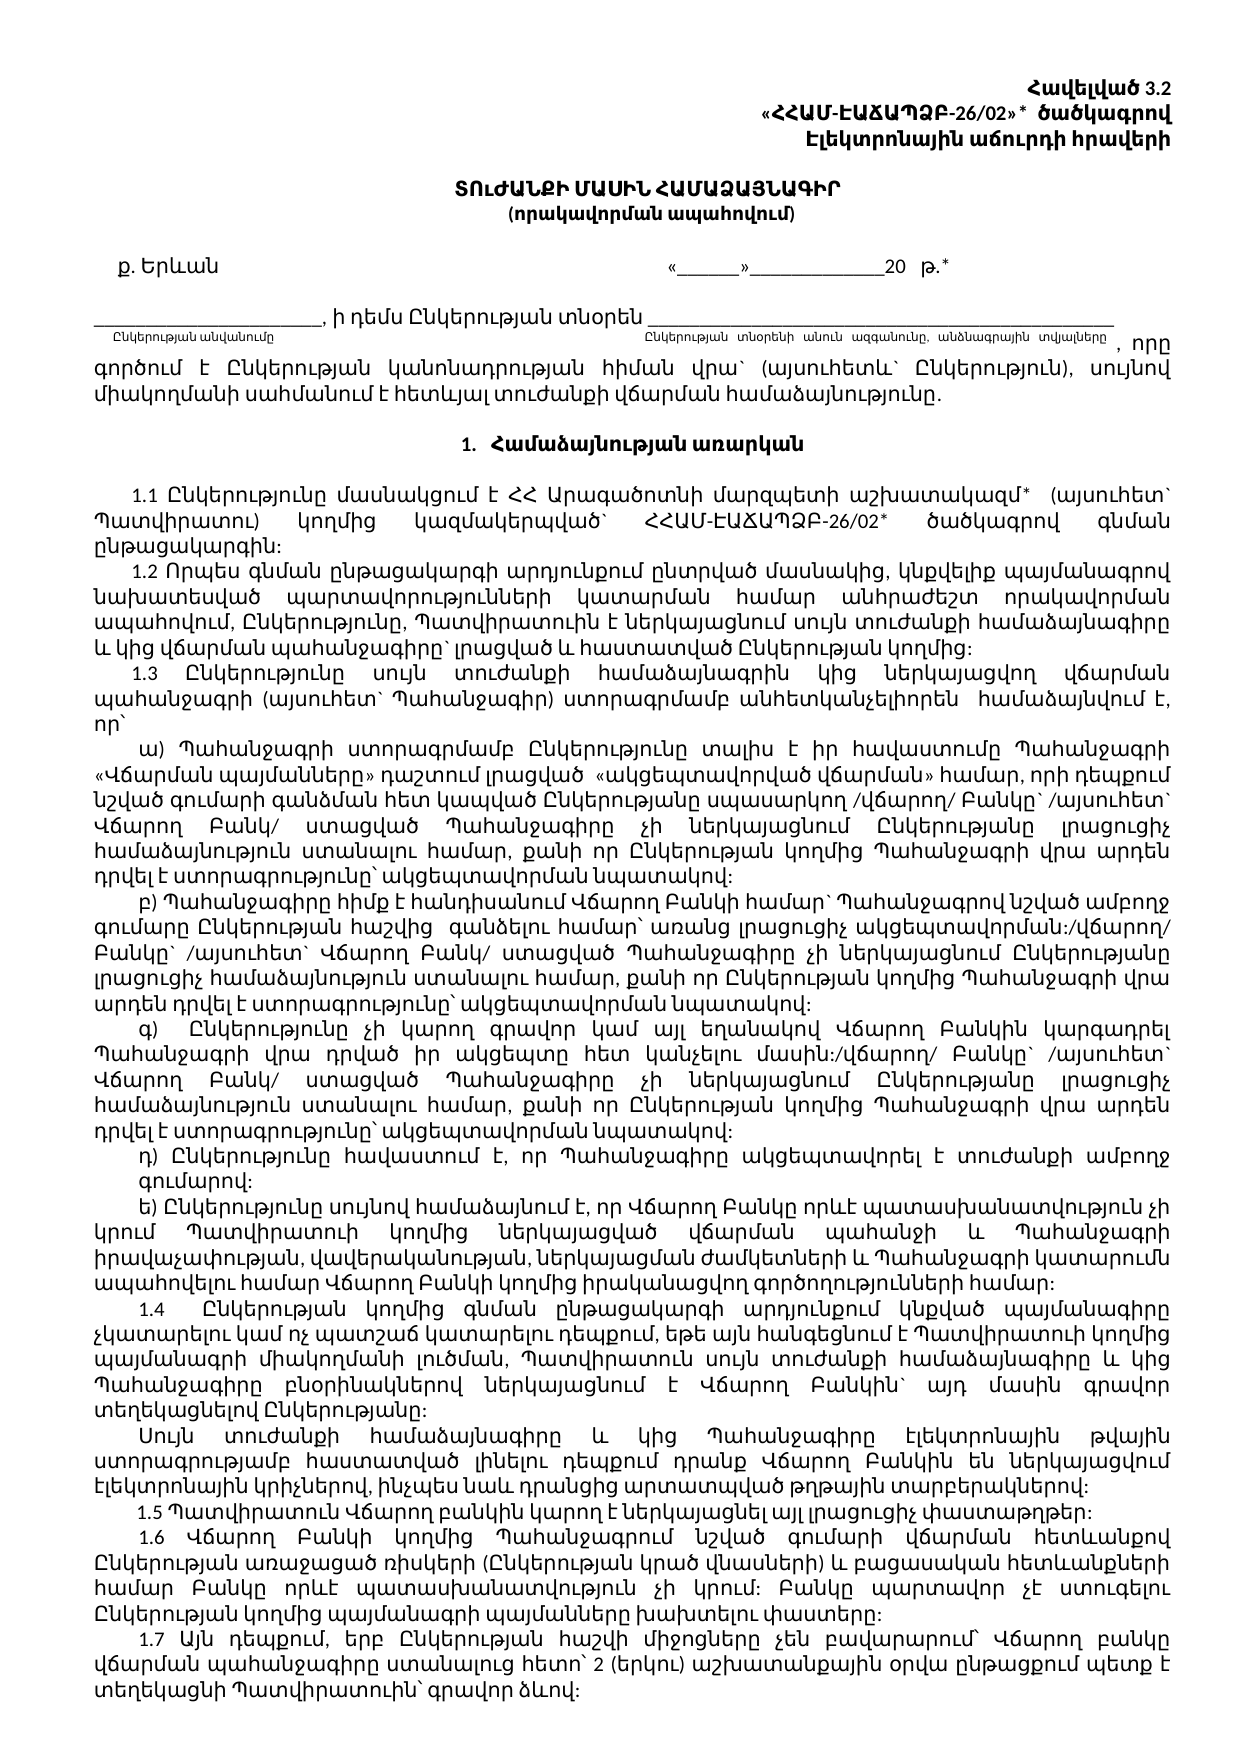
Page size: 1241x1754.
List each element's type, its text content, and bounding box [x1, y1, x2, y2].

text Էլեկտրոնային աճուրդի հրավերի [94, 126, 1171, 151]
text ք. Երևան «______»_____________20 թ.* [94, 254, 1171, 279]
text 1.1 Ընկերությունը մասնակցում է ՀՀ Արագածոտնի մարզպետի աշխատակազմ* (այսուհետ` Պատվիրատու) կողմից կազմակերպված` ՀՀԱՄ-ԷԱՃԱՊՁԲ-26/02* ծածկագրով գնման ընթացակարգին: [94, 482, 1171, 559]
text 1.7 Այն դեպքում, երբ Ընկերության հաշվի միջոցները չեն բավարարում՝ Վճարող բանկը վճարման պահանջագիրը ստանալուց հետո՝ 2 (երկու) աշխատանքային օրվա ընթացքում պետք է տեղեկացնի Պատվիրատուին՝ գրավոր ձևով: [94, 1626, 1171, 1702]
text Սույն տուժանքի համաձայնագիրը և կից Պահանջագիրը էլեկտրոնային թվային ստորագրությամբ հաստատված լինելու դեպքում դրանք Վճարող Բանկին են ներկայացվում էլեկտրոնային կրիչներով, ինչպես նաև դրանցից արտատպված թղթային տարբերակներով: [94, 1423, 1171, 1499]
text ե) Ընկերությունը սույնով համաձայնում է, որ Վճարող Բանկը որևէ պատասխանատվություն չի կրում Պատվիրատուի կողմից ներկայացված վճարման պահանջի և Պահանջագրի իրավաչափության, վավերականության, ներկայացման ժամկետների և Պահանջագրի կատարումն ապահովելու համար Վճարող Բանկի կողմից իրականացվող գործողությունների համար: [94, 1194, 1171, 1296]
text գ) Ընկերությունը չի կարող գրավոր կամ այլ եղանակով Վճարող Բանկին կարգադրել Պահանջագրի վրա դրված իր ակցեպտը հետ կանչելու մասին:/վճարող/ Բանկը` /այսուհետ` Վճարող Բանկ/ ստացված Պահանջագիրը չի ներկայացնում Ընկերությանը լրացուցիչ համաձայնություն ստանալու համար, քանի որ Ընկերության կողմից Պահանջագրի վրա արդեն դրվել է ստորագրությունը՝ ակցեպտավորման նպատակով: [94, 1016, 1171, 1143]
text «ՀՀԱՄ-ԷԱՃԱՊՁԲ-26/02»* ծածկագրով [94, 100, 1171, 126]
text ա) Պահանջագրի ստորագրմամբ Ընկերությունը տալիս է իր հավաստումը Պահանջագրի «Վճարման պայմանները» դաշտում լրացված «ակցեպտավորված վճարման» համար, որի դեպքում նշված գումարի գանձման հետ կապված Ընկերությանը սպասարկող /վճարող/ Բանկը` /այսուհետ` Վճարող Բանկ/ ստացված Պահանջագիրը չի ներկայացնում Ընկերությանը լրացուցիչ համաձայնություն ստանալու համար, քանի որ Ընկերության կողմից Պահանջագրի վրա արդեն դրվել է ստորագրությունը՝ ակցեպտավորման նպատակով: [94, 737, 1171, 889]
text դ) Ընկերությունը հավաստում է, որ Պահանջագիրը ակցեպտավորել է տուժանքի ամբողջ գումարով: [138, 1143, 1171, 1194]
text 1. Համաձայնության առարկան [94, 432, 1171, 457]
text 1.3 Ընկերությունը սույն տուժանքի համաձայնագրին կից ներկայացվող վճարման պահանջագրի (այսուհետ` Պահանջագիր) ստորագրմամբ անհետկանչելիորեն համաձայնվում է, որ՝ [94, 660, 1171, 737]
text բ) Պահանջագիրը հիմք է հանդիսանում Վճարող Բանկի համար` Պահանջագրով նշված ամբողջ գումարը Ընկերության հաշվից գանձելու համար՝ առանց լրացուցիչ ակցեպտավորման:/վճարող/ Բանկը` /այսուհետ` Վճարող Բանկ/ ստացված Պահանջագիրը չի ներկայացնում Ընկերությանը լրացուցիչ համաձայնություն ստանալու համար, քանի որ Ընկերության կողմից Պահանջագրի վրա արդեն դրվել է ստորագրությունը՝ ակցեպտավորման նպատակով: [94, 889, 1171, 1016]
text Հավելված 3.2 [94, 75, 1171, 100]
text (որակավորման ապահովում) [94, 202, 1171, 225]
text 1.5 Պատվիրատուն Վճարող բանկին կարող է ներկայացնել այլ լրացուցիչ փաստաթղթեր: [94, 1499, 1171, 1524]
text ՏՈւԺԱՆՔԻ ՄԱՍԻՆ ՀԱՄԱՁԱՅՆԱԳԻՐ [94, 177, 1171, 202]
text ______________________, ի դեմս Ընկերության տնօրեն _____________________________________________ [94, 304, 1171, 330]
text 1.6 Վճարող Բանկի կողմից Պահանջագրում նշված գումարի վճարման հետևանքով Ընկերության առաջացած ռիսկերի (Ընկերության կրած վնասների) և բացասական հետևանքների համար Բանկը որևէ պատասխանատվություն չի կրում: Բանկը պարտավոր չէ ստուգելու Ընկերության կողմից պայմանագրի պայմանները խախտելու փաստերը: [94, 1524, 1171, 1626]
text Ընկերության անվանումը Ընկերության տնօրենի անուն ազգանունը, անձնագրային տվյալները , որը գործում է Ընկերության կանոնադրության հիման վրա` (այսուհետև` Ընկերություն), սույնով միակողմանի սահմանում է հետևյալ տուժանքի վճարման համաձայնությունը. [94, 330, 1171, 406]
text 1.2 Որպես գնման ընթացակարգի արդյունքում ընտրված մասնակից, կնքվելիք պայմանագրով նախատեսված պարտավորությունների կատարման համար անհրաժեշտ որակավորման ապահովում, Ընկերությունը, Պատվիրատուին է ներկայացնում սույն տուժանքի համաձայնագիրը և կից վճարման պահանջագիրը` լրացված և հաստատված Ընկերության կողմից: [94, 559, 1171, 660]
text 1.4 Ընկերության կողմից գնման ընթացակարգի արդյունքում կնքված պայմանագիրը չկատարելու կամ ոչ պատշաճ կատարելու դեպքում, եթե այն հանգեցնում է Պատվիրատուի կողմից պայմանագրի միակողմանի լուծման, Պատվիրատուն սույն տուժանքի համաձայնագիրը և կից Պահանջագիրը բնօրինակներով ներկայացնում է Վճարող Բանկին` այդ մասին գրավոր տեղեկացնելով Ընկերությանը: [94, 1296, 1171, 1423]
